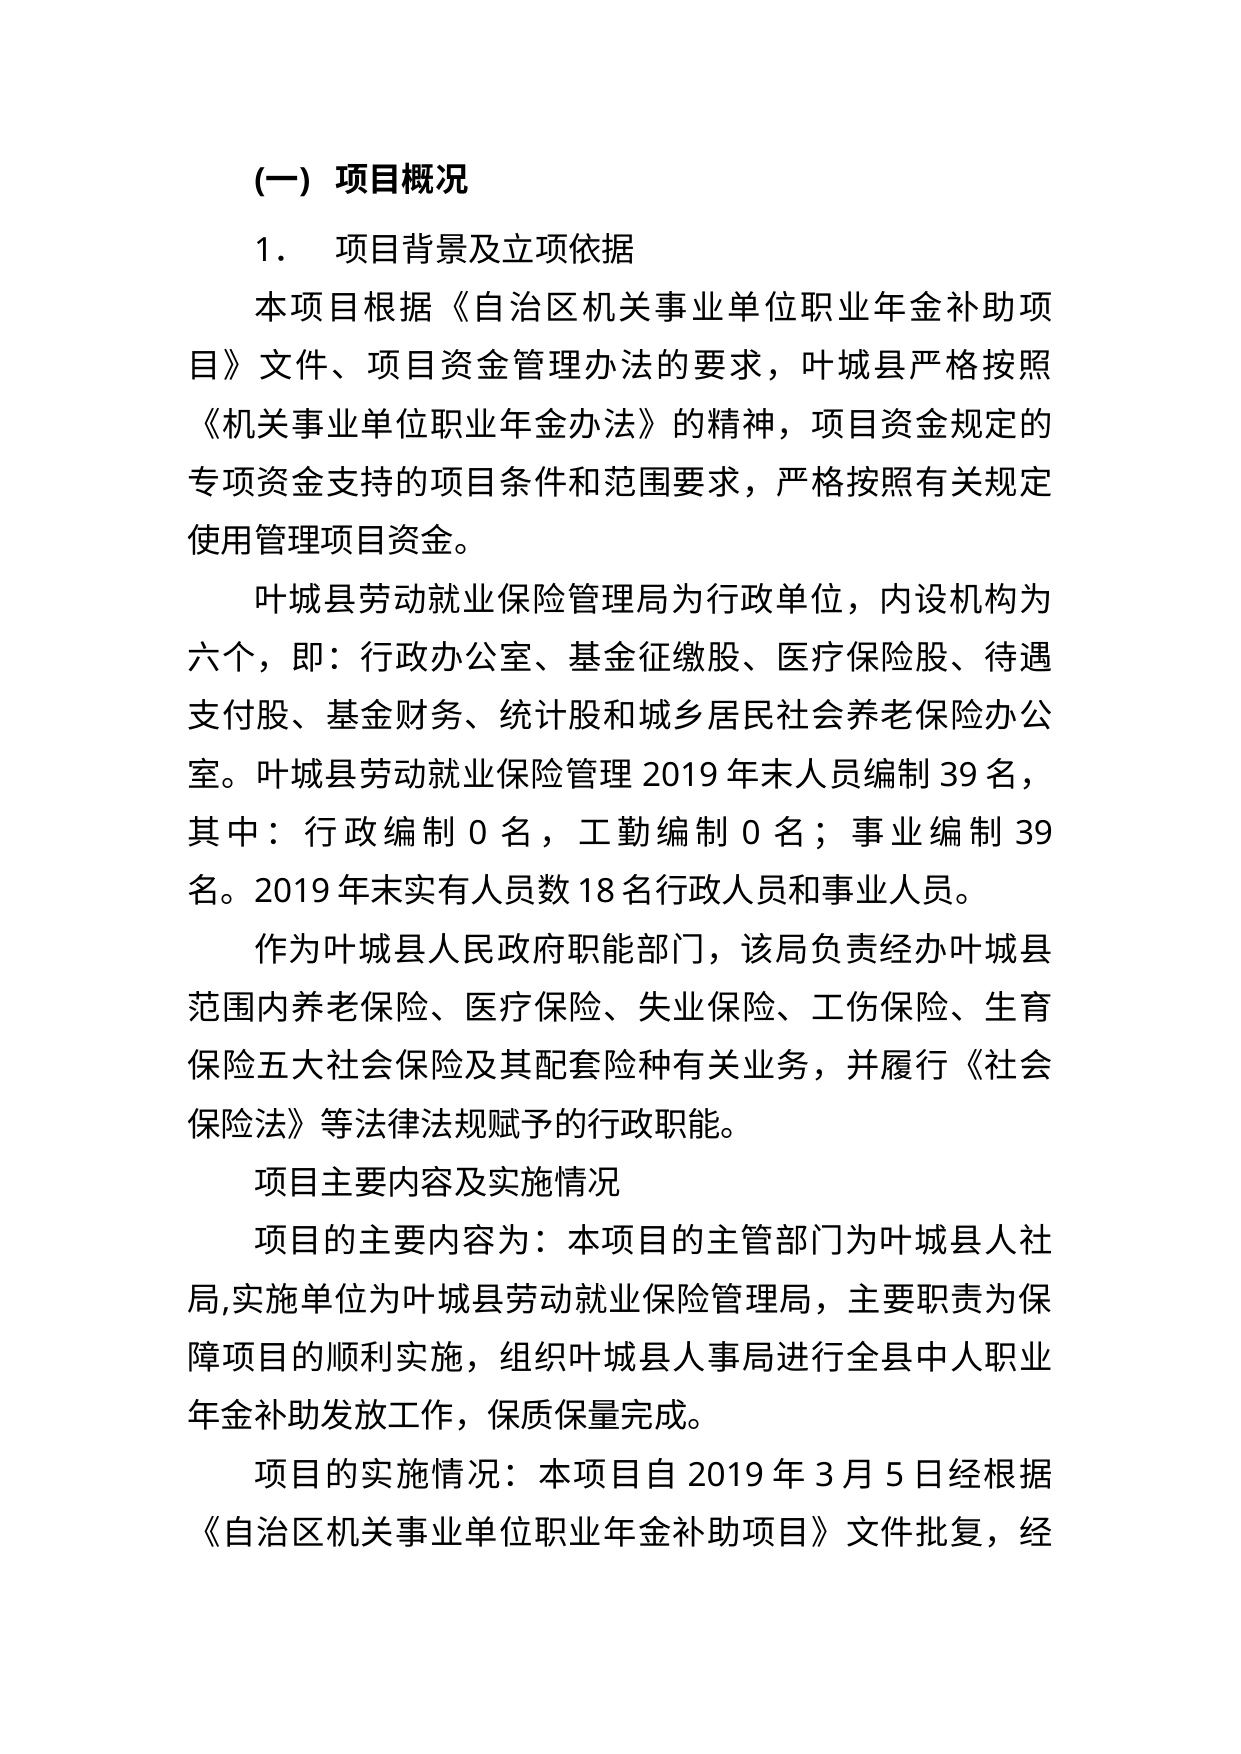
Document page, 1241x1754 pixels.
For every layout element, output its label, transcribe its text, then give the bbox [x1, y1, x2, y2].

text 项目的主要内容为：本项目的主管部门为叶城县人社局,实施单位为叶城县劳动就业保险管理局，主要职责为保障项目的顺利实施，组织叶城县人事局进行全县中人职业年金补助发放工作，保质保量完成。 [187, 1206, 1053, 1439]
text 作为叶城县人民政府职能部门，该局负责经办叶城县范围内养老保险、医疗保险、失业保险、工伤保险、生育保险五大社会保险及其配套险种有关业务，并履行《社会保险法》等法律法规赋予的行政职能。 [187, 914, 1053, 1148]
text 项目概况 [187, 150, 1053, 202]
text 项目主要内容及实施情况 [187, 1148, 1053, 1206]
text 叶城县劳动就业保险管理局为行政单位，内设机构为六个，即：行政办公室、基金征缴股、医疗保险股、待遇支付股、基金财务、统计股和城乡居民社会养老保险办公室。叶城县劳动就业保险管理2019年末人员编制39名，其中：行政编制0名，工勤编制0名；事业编制39名。2019年末实有人员数18名行政人员和事业人员。 [187, 564, 1053, 914]
list 项目背景及立项依据 [187, 214, 1053, 273]
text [187, 1439, 1053, 1556]
text 本项目根据《自治区机关事业单位职业年金补助项目》文件、项目资金管理办法的要求，叶城县严格按照《机关事业单位职业年金办法》的精神，项目资金规定的专项资金支持的项目条件和范围要求，严格按照有关规定使用管理项目资金。 [187, 273, 1053, 564]
